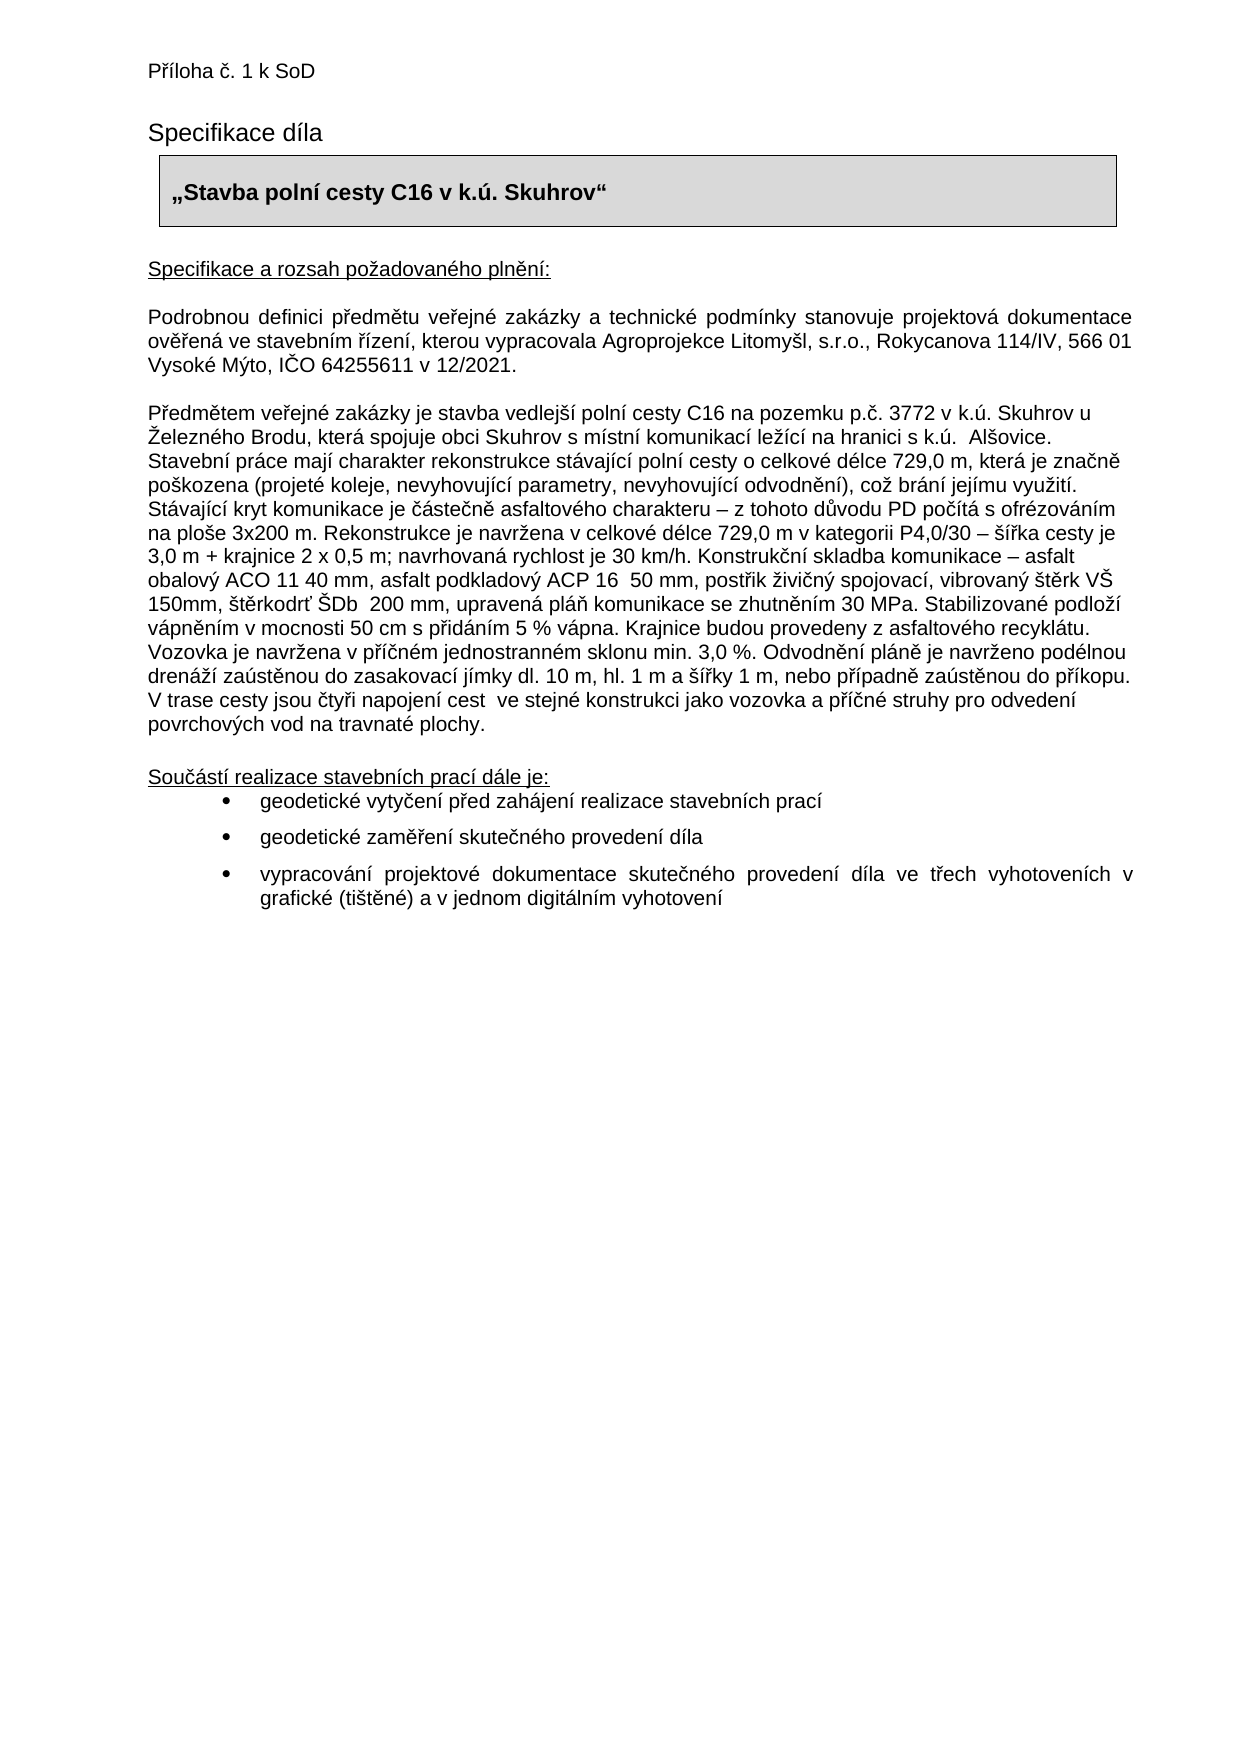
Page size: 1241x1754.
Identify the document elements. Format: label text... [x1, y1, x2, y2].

text geodetické zaměření skutečného provedení díla [223, 825, 1134, 849]
text Specifikace díla [148, 118, 1134, 147]
table_header „Stavba polní cesty C16 v k.ú. Skuhrov“ [160, 156, 1116, 226]
text Podrobnou definici předmětu veřejné zakázky a technické podmínky stanovuje projektová dokumentace ověřená ve stavebním řízení, kterou vypracovala Agroprojekce Litomyšl, s.r.o., Rokycanova 114/IV, 566 01 Vysoké Mýto, IČO 64255611 v 12/2021. [148, 305, 1134, 377]
text Specifikace a rozsah požadovaného plnění: [148, 257, 1134, 281]
text Předmětem veřejné zakázky je stavba vedlejší polní cesty C16 na pozemku p.č. 3772 v k.ú. Skuhrov u Železného Brodu, která spojuje obci Skuhrov s místní komunikací ležící na hranici s k.ú. Alšovice. Stavební práce mají charakter rekonstrukce stávající polní cesty o celkové délce 729,0 m, která je značně poškozena (projeté koleje, nevyhovující parametry, nevyhovující odvodnění), což brání jejímu využití. Stávající kryt komunikace je částečně asfaltového charakteru – z tohoto důvodu PD počítá s ofrézováním na ploše 3x200 m. Rekonstrukce je navržena v celkové délce 729,0 m v kategorii P4,0/30 – šířka cesty je 3,0 m + krajnice 2 x 0,5 m; navrhovaná rychlost je 30 km/h. Konstrukční skladba komunikace – asfalt obalový ACO 11 40 mm, asfalt podkladový ACP 16 50 mm, postřik živičný spojovací, vibrovaný štěrk VŠ 150mm, štěrkodrť ŠDb 200 mm, upravená pláň komunikace se zhutněním 30 MPa. Stabilizované podloží vápněním v mocnosti 50 cm s přidáním 5 % vápna. Krajnice budou provedeny z asfaltového recyklátu. Vozovka je navržena v příčném jednostranném sklonu min. 3,0 %. Odvodnění pláně je navrženo podélnou drenáží zaústěnou do zasakovací jímky dl. 10 m, hl. 1 m a šířky 1 m, nebo případně zaústěnou do příkopu. V trase cesty jsou čtyři napojení cest ve stejné konstrukci jako vozovka a příčné struhy pro odvedení povrchových vod na travnaté plochy. [148, 401, 1134, 765]
text Součástí realizace stavebních prací dále je: [148, 765, 1134, 789]
text geodetické vytyčení před zahájení realizace stavebních prací [223, 789, 1134, 813]
text vypracování projektové dokumentace skutečného provedení díla ve třech vyhotoveních v grafické (tištěné) a v jednom digitálním vyhotovení [223, 862, 1134, 910]
